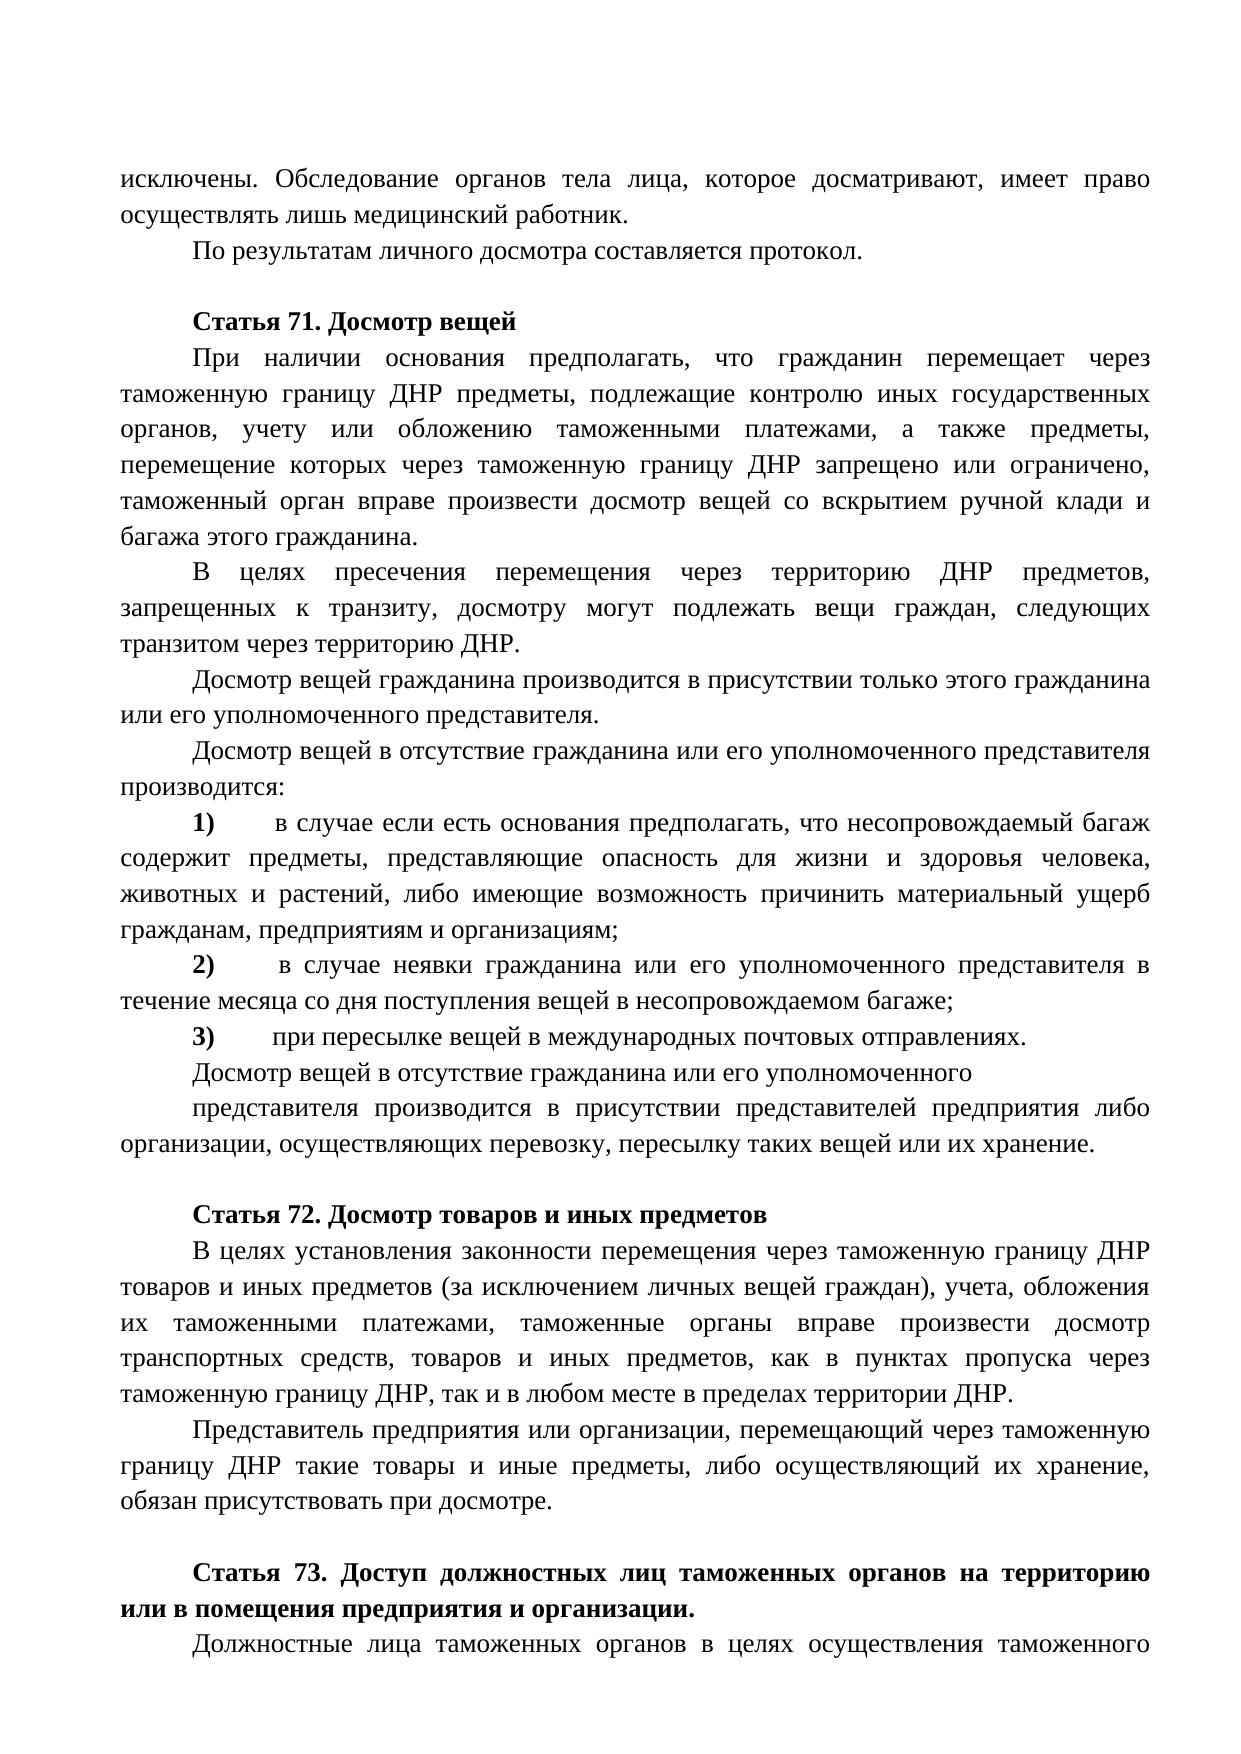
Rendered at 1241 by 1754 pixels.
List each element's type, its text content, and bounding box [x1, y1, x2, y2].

text Статья 71. Досмотр вещей [120, 305, 1152, 337]
text Статья 73. Доступ должностных лиц таможенных органов на территорию или в помещения предприятия и организации. [120, 1556, 1152, 1623]
text представителя производится в присутствии представителей предприятия либо организации, осуществляющих перевозку, пересылку таких вещей или их хранение. [120, 1091, 1152, 1158]
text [120, 162, 1152, 229]
text Досмотр вещей в отсутствие гражданина или его уполномоченного представителя производится: [120, 734, 1152, 801]
text В целях пресечения перемещения через территорию ДНР предметов, запрещенных к транзиту, досмотру могут подлежать вещи граждан, следующих транзитом через территорию ДНР. [120, 556, 1152, 658]
text Статья 72. Досмотр товаров и иных предметов [120, 1199, 1152, 1230]
text Представитель предприятия или организации, перемещающий через таможенную границу ДНР такие товары и иные предметы, либо осуществляющий их хранение, обязан присутствовать при досмотре. [120, 1413, 1152, 1516]
text Досмотр вещей гражданина производится в присутствии только этого гражданина или его уполномоченного представителя. [120, 663, 1152, 729]
list при пересылке вещей в международных почтовых отправлениях. [120, 1020, 1152, 1051]
text По результатам личного досмотра составляется протокол. [120, 234, 1152, 265]
list в случае если есть основания предполагать, что несопровождаемый багаж содержит предметы, представляющие опасность для жизни и здоровья человека, животных и растений, либо имеющие возможность причинить материальный ущерб гражданам, предприятиям и организациям; [120, 806, 1152, 944]
text В целях установления законности перемещения через таможенную границу ДНР товаров и иных предметов (за исключением личных вещей граждан), учета, обложения их таможенными платежами, таможенные органы вправе произвести досмотр транспортных средств, товаров и иных предметов, как в пунктах пропуска через таможенную границу ДНР, так и в любом месте в пределах территории ДНР. [120, 1234, 1152, 1408]
text Досмотр вещей в отсутствие гражданина или его уполномоченного [120, 1056, 1152, 1087]
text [120, 1627, 1152, 1658]
text При наличии основания предполагать, что гражданин перемещает через таможенную границу ДНР предметы, подлежащие контролю иных государственных органов, учету или обложению таможенными платежами, а также предметы, перемещение которых через таможенную границу ДНР запрещено или ограничено, таможенный орган вправе произвести досмотр вещей со вскрытием ручной клади и багажа этого гражданина. [120, 341, 1152, 551]
list в случае неявки гражданина или его уполномоченного представителя в течение месяца со дня поступления вещей в несопровождаемом багаже; [120, 948, 1152, 1015]
